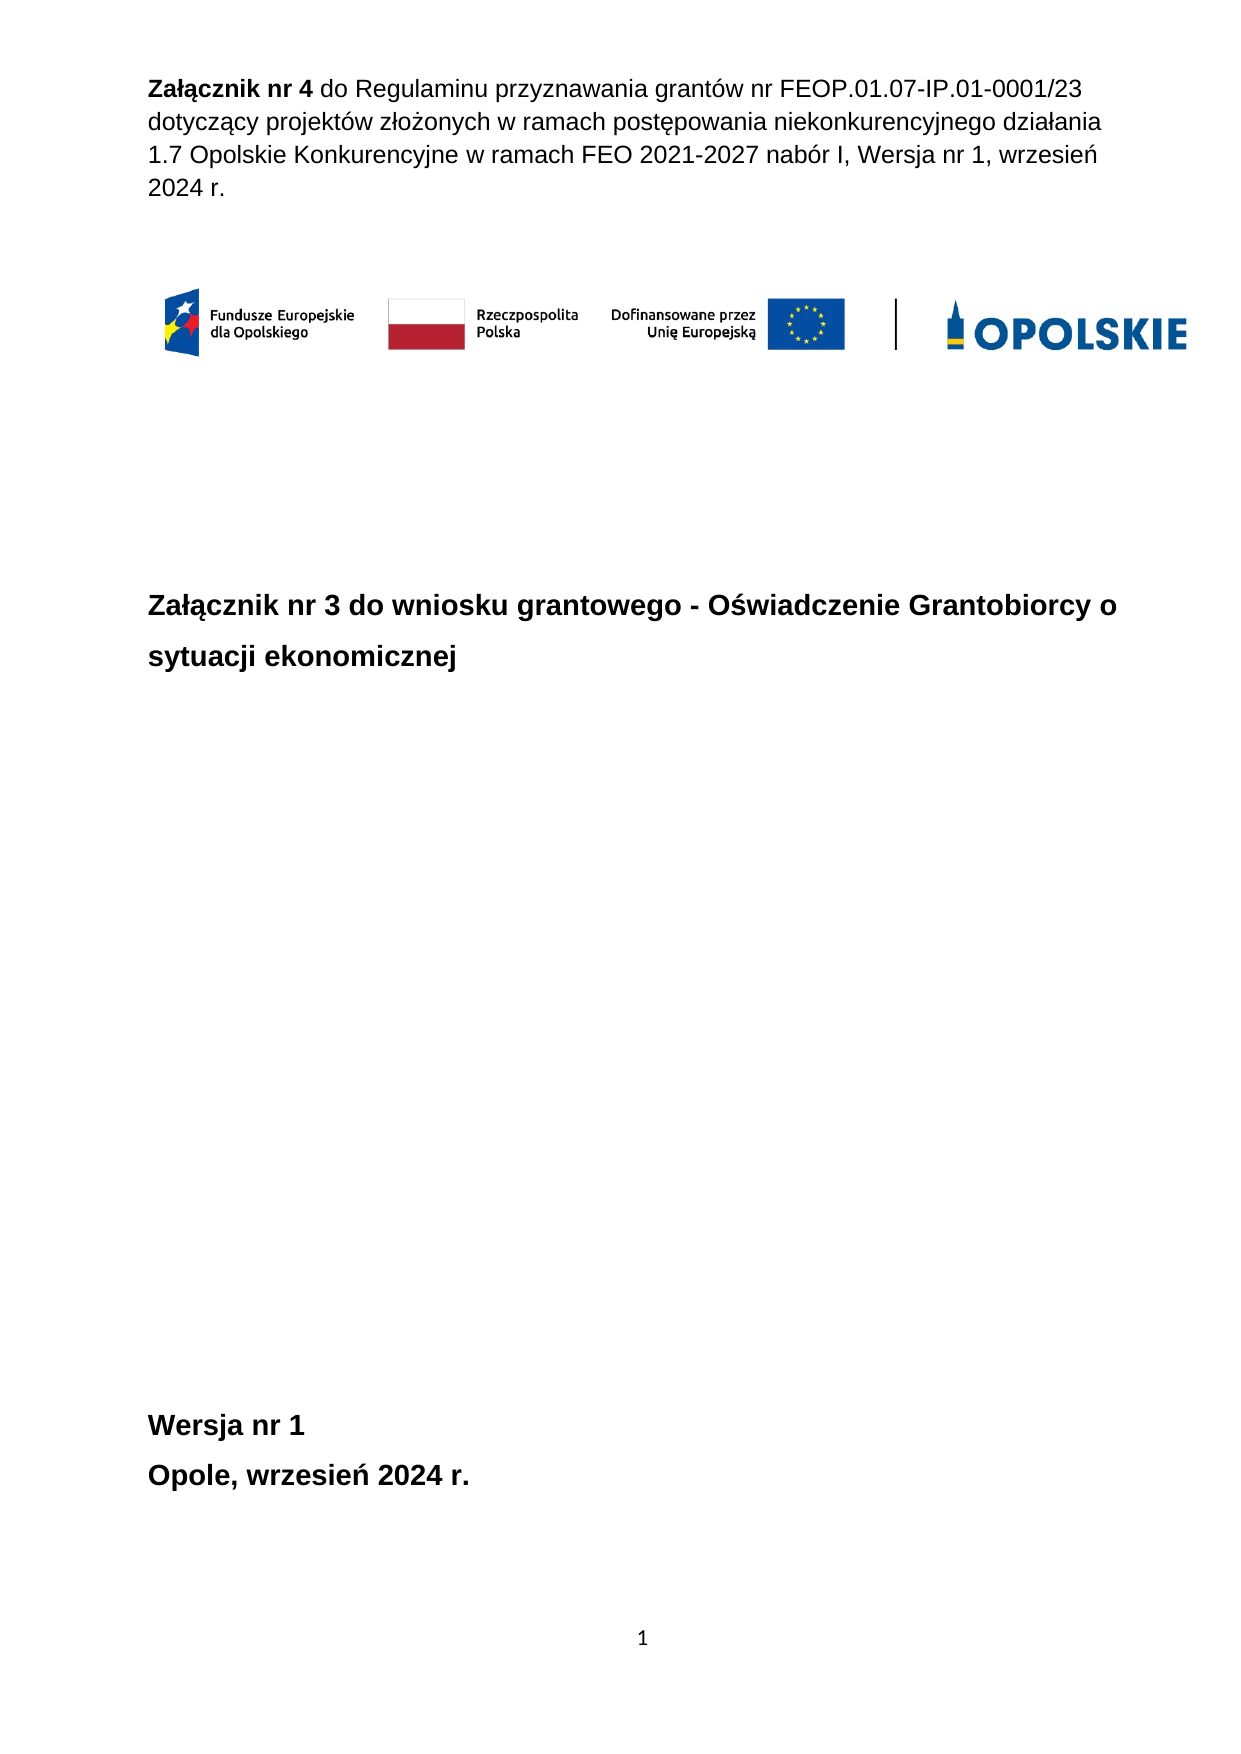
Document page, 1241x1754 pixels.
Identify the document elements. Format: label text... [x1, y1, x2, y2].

title Wersja nr 1 [148, 1408, 1137, 1441]
title Opole, wrzesień 2024 r. [148, 1458, 1137, 1492]
picture [147, 266, 1205, 375]
title Załącznik nr 3 do wniosku grantowego - Oświadczenie Grantobiorcy o sytuacji ekonomicznej [148, 588, 1137, 672]
